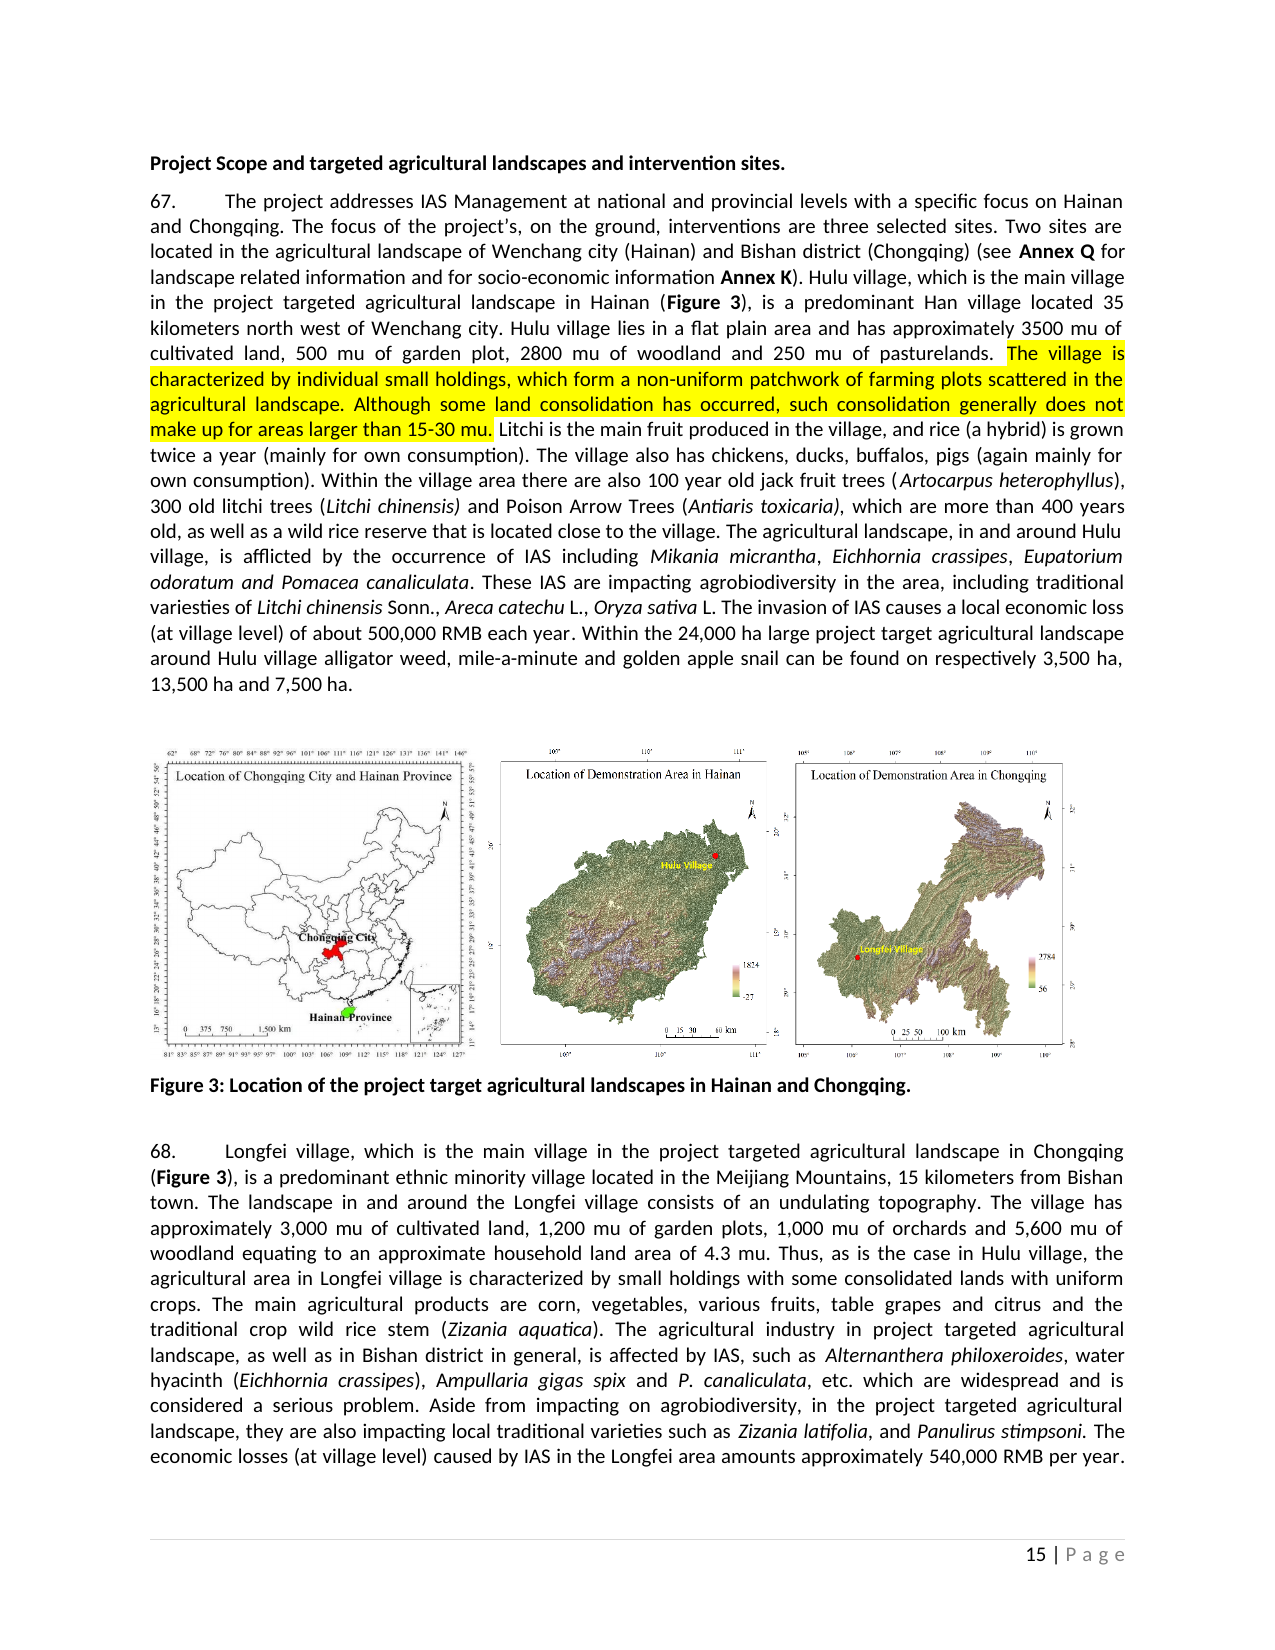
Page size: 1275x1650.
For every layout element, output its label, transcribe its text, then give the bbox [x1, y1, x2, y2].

list The project addresses IAS Management at national and provincial levels with a specific focus on Hainan and Chongqing. The focus of the project’s, on the ground, interventions are three selected sites. Two sites are located in the agricultural landscape of Wenchang city (Hainan) and Bishan district (Chongqing) (see Annex Q for landscape related information and for socio-economic information Annex K). Hulu village, which is the main village in the project targeted agricultural landscape in Hainan (Figure 3), is a predominant Han village located 35 kilometers north west of Wenchang city. Hulu village lies in a flat plain area and has approximately 3500 mu of cultivated land, 500 mu of garden plot, 2800 mu of woodland and 250 mu of pasturelands. The village is characterized by individual small holdings, which form a non-uniform patchwork of farming plots scattered in the agricultural landscape. Although some land consolidation has occurred, such consolidation generally does not make up for areas larger than 15-30 mu. Litchi is the main fruit produced in the village, and rice (a hybrid) is grown twice a year (mainly for own consumption). The village also has chickens, ducks, buffalos, pigs (again mainly for own consumption). Within the village area there are also 100 year old jack fruit trees (Artocarpus heterophyllus), 300 old litchi trees (Litchi chinensis) and Poison Arrow Trees (Antiaris toxicaria), which are more than 400 years old, as well as a wild rice reserve that is located close to the village. The agricultural landscape, in and around Hulu village, is afflicted by the occurrence of IAS including Mikania micrantha, Eichhornia crassipes, Eupatorium odoratum and Pomacea canaliculata. These IAS are impacting agrobiodiversity in the area, including traditional variesties of Litchi chinensis Sonn., Areca catechu L., Oryza sativa L. The invasion of IAS causes a local economic loss (at village level) of about 500,000 RMB each year. Within the 24,000 ha large project target agricultural landscape around Hulu village alligator weed, mile-a-minute and golden apple snail can be found on respectively 3,500 ha, 13,500 ha and 7,500 ha. [150, 417, 1125, 696]
text Project Scope and targeted agricultural landscapes and intervention sites. [150, 150, 1125, 175]
picture [485, 746, 1077, 1060]
list The project addresses IAS Management at national and provincial levels with a specific focus on Hainan and Chongqing. The focus of the project’s, on the ground, interventions are three selected sites. Two sites are located in the agricultural landscape of Wenchang city (Hainan) and Bishan district (Chongqing) (see Annex Q for landscape related information and for socio-economic information Annex K). Hulu village, which is the main village in the project targeted agricultural landscape in Hainan (Figure 3), is a predominant Han village located 35 kilometers north west of Wenchang city. Hulu village lies in a flat plain area and has approximately 3500 mu of cultivated land, 500 mu of garden plot, 2800 mu of woodland and 250 mu of pasturelands. The village is characterized by individual small holdings, which form a non-uniform patchwork of farming plots scattered in the agricultural landscape. Although some land consolidation has occurred, such consolidation generally does not make up for areas larger than 15-30 mu. Litchi is the main fruit produced in the village, and rice (a hybrid) is grown twice a year (mainly for own consumption). The village also has chickens, ducks, buffalos, pigs (again mainly for own consumption). Within the village area there are also 100 year old jack fruit trees (Artocarpus heterophyllus), 300 old litchi trees (Litchi chinensis) and Poison Arrow Trees (Antiaris toxicaria), which are more than 400 years old, as well as a wild rice reserve that is located close to the village. The agricultural landscape, in and around Hulu village, is afflicted by the occurrence of IAS including Mikania micrantha, Eichhornia crassipes, Eupatorium odoratum and Pomacea canaliculata. These IAS are impacting agrobiodiversity in the area, including traditional variesties of Litchi chinensis Sonn., Areca catechu L., Oryza sativa L. The invasion of IAS causes a local economic loss (at village level) of about 500,000 RMB each year. Within the 24,000 ha large project target agricultural landscape around Hulu village alligator weed, mile-a-minute and golden apple snail can be found on respectively 3,500 ha, 13,500 ha and 7,500 ha. [150, 188, 1125, 366]
picture [150, 748, 477, 1060]
text Figure 3: Location of the project target agricultural landscapes in Hainan and Chongqing. [150, 1072, 1125, 1097]
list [150, 1138, 1125, 1469]
